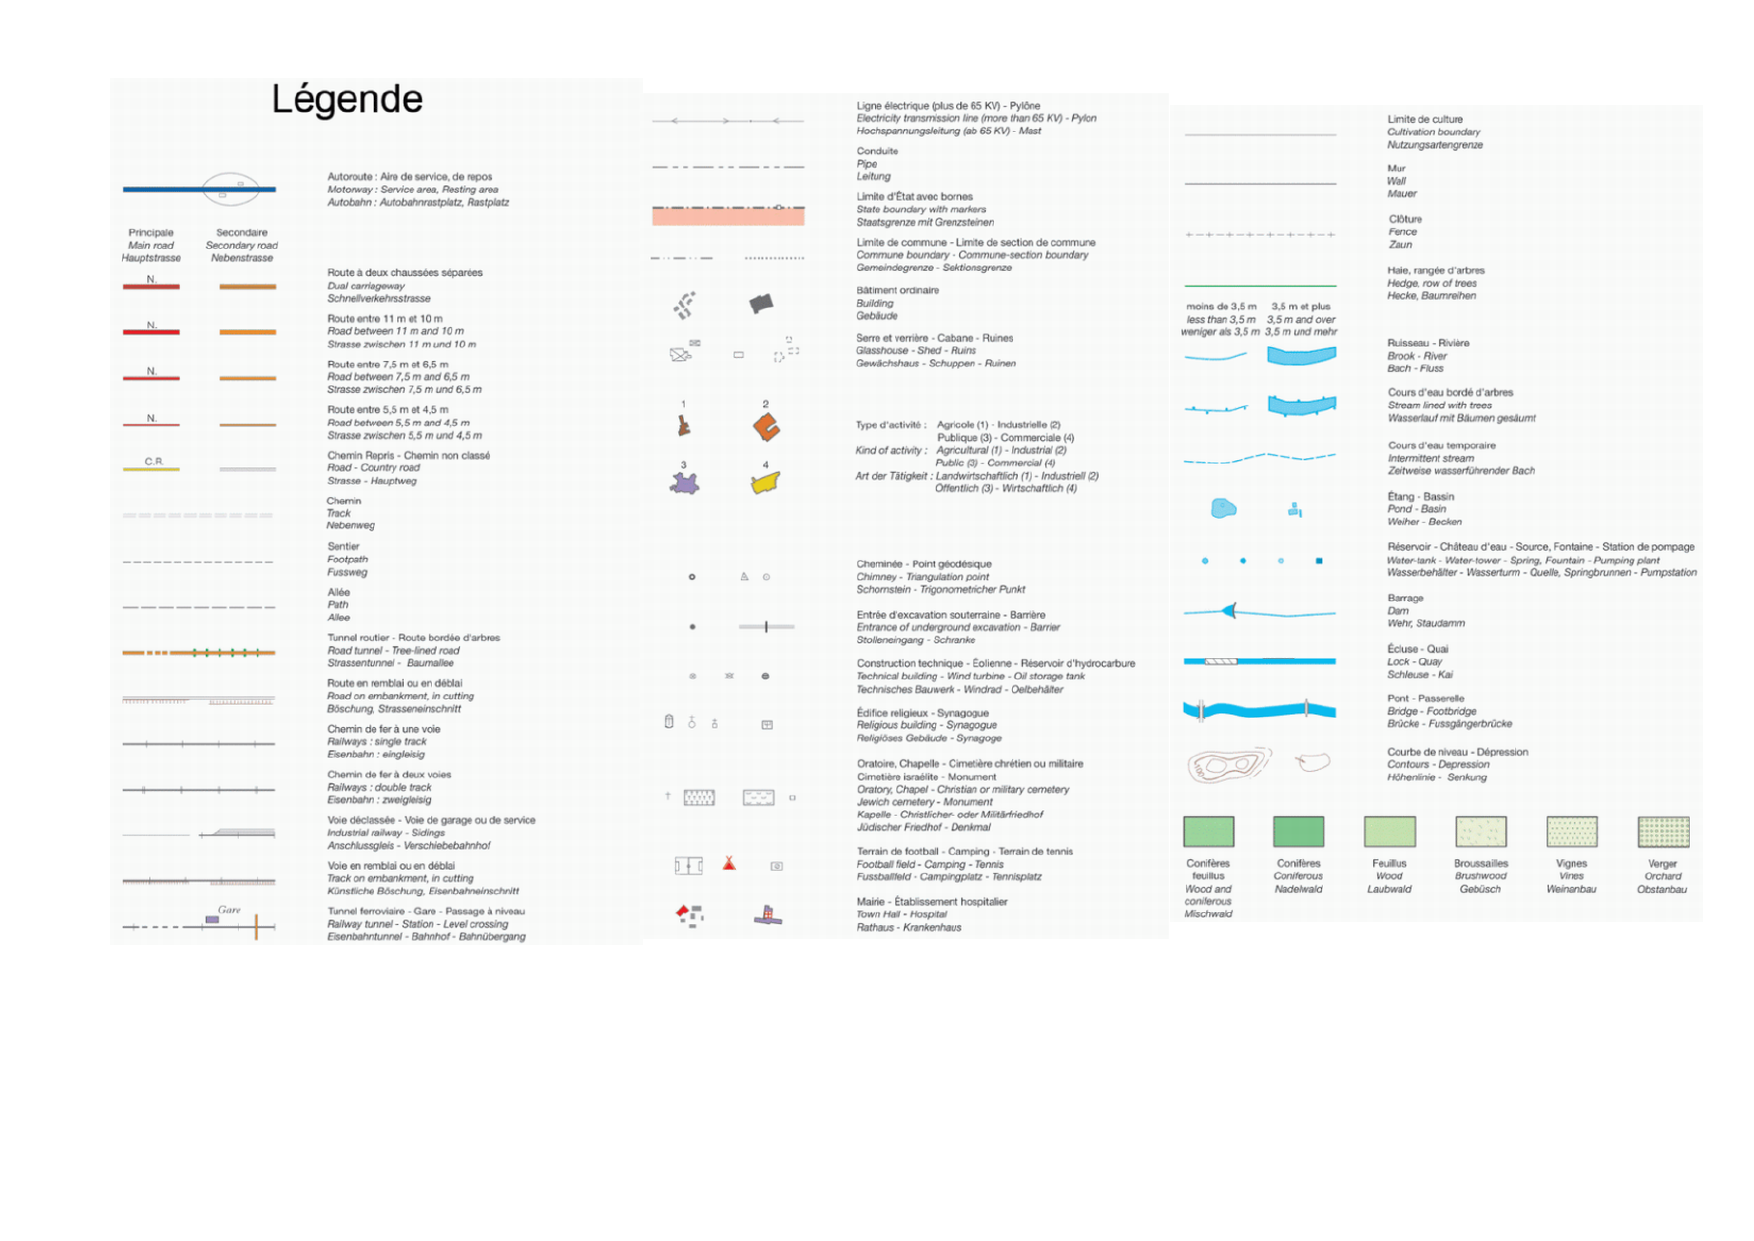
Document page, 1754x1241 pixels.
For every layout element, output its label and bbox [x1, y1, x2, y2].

picture [103, 73, 1709, 952]
